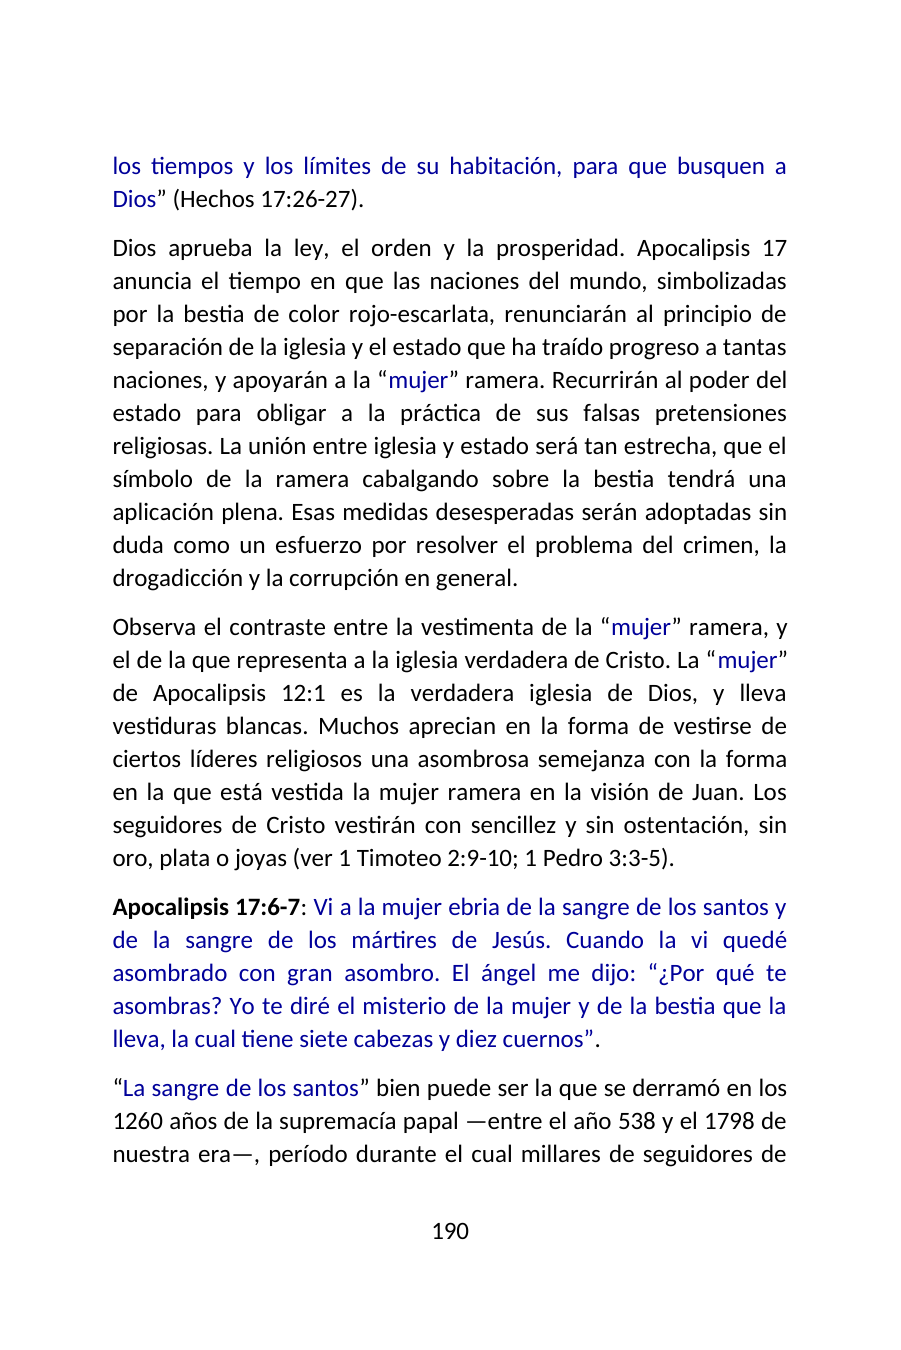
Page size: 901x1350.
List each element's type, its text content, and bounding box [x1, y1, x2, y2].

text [112, 150, 788, 213]
text Apocalipsis 17:6-7: Vi a la mujer ebria de la sangre de los santos y de la sangre de los mártires de Jesús. Cuando la vi quedé asombrado con gran asombro. El ángel me dijo: “¿Por qué te asombras? Yo te diré el misterio de la mujer y de la bestia que la lleva, la cual tiene siete cabezas y diez cuernos”. [112, 891, 788, 1053]
text Dios aprueba la ley, el orden y la prosperidad. Apocalipsis 17 anuncia el tiempo en que las naciones del mundo, simbolizadas por la bestia de color rojo-escarlata, renunciarán al principio de separación de la iglesia y el estado que ha traído progreso a tantas naciones, y apoyarán a la “mujer” ramera. Recurrirán al poder del estado para obligar a la práctica de sus falsas pretensiones religiosas. La unión entre iglesia y estado será tan estrecha, que el símbolo de la ramera cabalgando sobre la bestia tendrá una aplicación plena. Esas medidas desesperadas serán adoptadas sin duda como un esfuerzo por resolver el problema del crimen, la drogadicción y la corrupción en general. [112, 232, 788, 592]
text Observa el contraste entre la vestimenta de la “mujer” ramera, y el de la que representa a la iglesia verdadera de Cristo. La “mujer” de Apocalipsis 12:1 es la verdadera iglesia de Dios, y lleva vestiduras blancas. Muchos aprecian en la forma de vestirse de ciertos líderes religiosos una asombrosa semejanza con la forma en la que está vestida la mujer ramera en la visión de Juan. Los seguidores de Cristo vestirán con sencillez y sin ostentación, sin oro, plata o joyas (ver 1 Timoteo 2:9-10; 1 Pedro 3:3-5). [112, 611, 788, 872]
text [112, 1072, 788, 1169]
